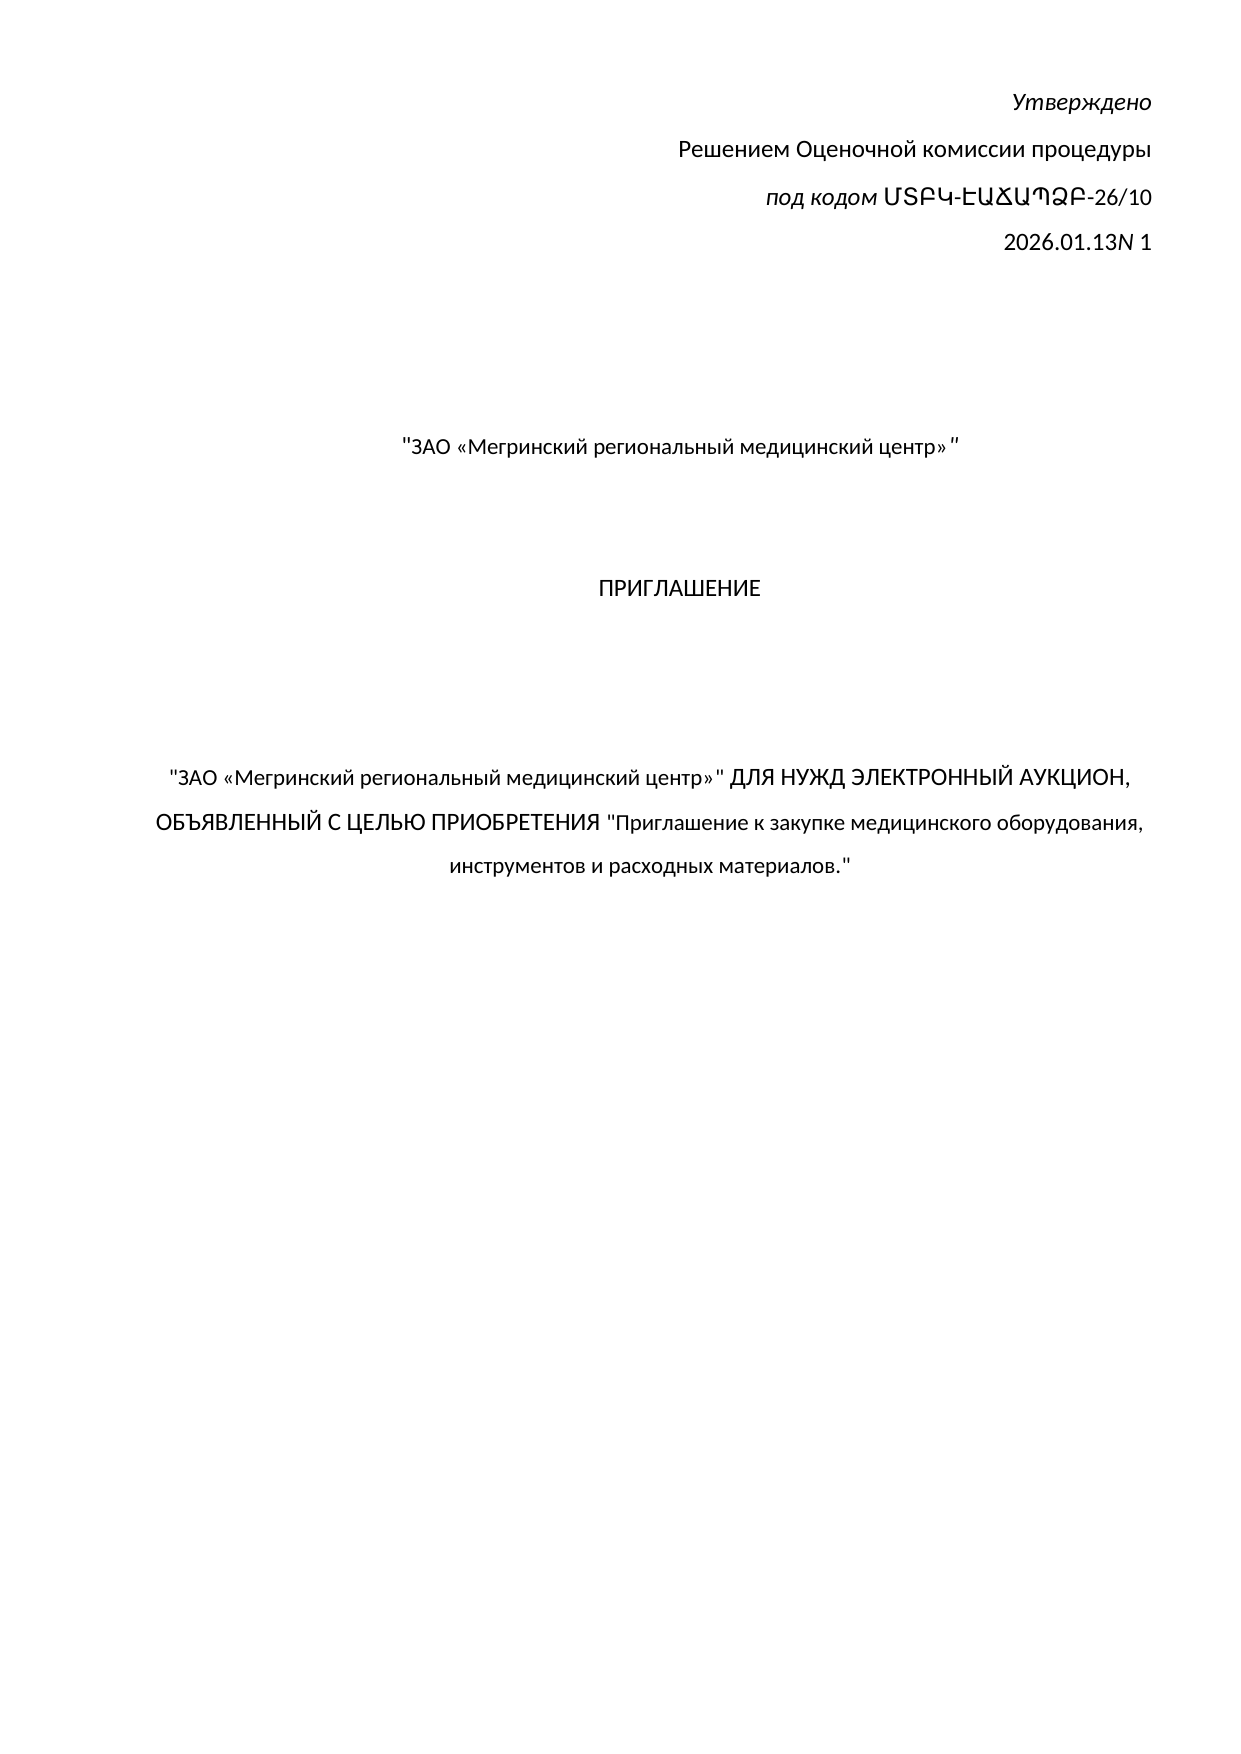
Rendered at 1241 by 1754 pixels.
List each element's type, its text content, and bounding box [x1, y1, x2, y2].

text "ЗАО «Мегринский региональный медицинский центр»" [148, 431, 1152, 461]
text Решением Оценочной комиссии процедуры [148, 134, 1152, 164]
text ОБЪЯВЛЕННЫЙ С ЦЕЛЬЮ ПРИОБРЕТЕНИЯ "Приглашение к закупке медицинского оборудования, инструментов и расходных материалов." [148, 807, 1152, 879]
text "ЗАО «Мегринский региональный медицинский центр»" ДЛЯ НУЖД ЭЛЕКТРОННЫЙ АУКЦИОН, [148, 761, 1152, 791]
text ПРИГЛАШЕНИЕ [148, 572, 1152, 603]
text Утверждено [148, 86, 1152, 117]
text под кодом ՄՏԲԿ-ԷԱՃԱՊՁԲ-26/10 2026.01.13 N 1 [148, 181, 1152, 257]
